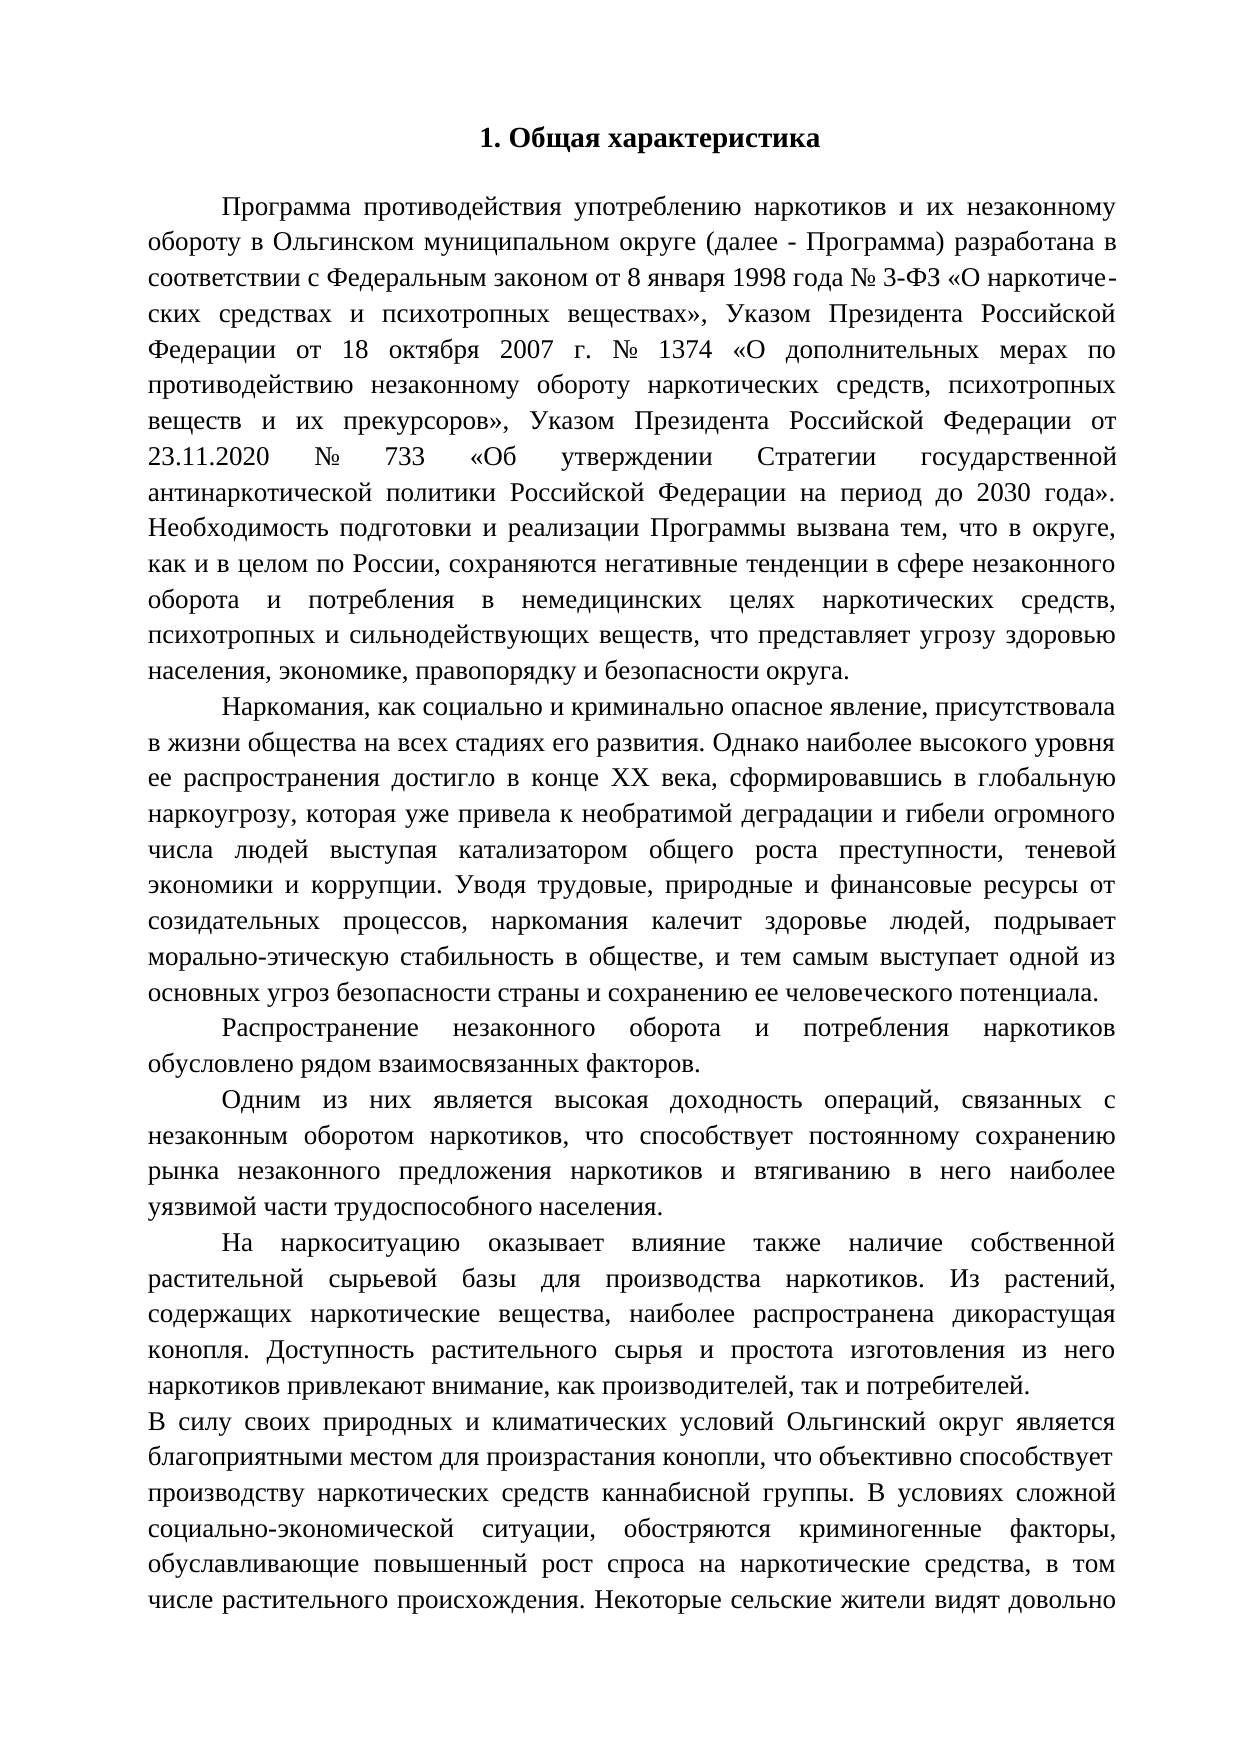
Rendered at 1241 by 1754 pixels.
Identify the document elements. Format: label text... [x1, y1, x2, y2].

text Одним из них является высокая доходность операций, связанных с незаконным оборотом наркотиков, что способствует постоянному сохранению рынка незаконного предложения наркотиков и втягиванию в него наиболее уязвимой части трудоспособного населения. [148, 1083, 1117, 1221]
text Распространение незаконного оборота и потребления наркотиков обусловлено рядом взаимосвязанных факторов. [148, 1012, 1117, 1078]
text 1. Общая характеристика [148, 121, 1152, 154]
text Наркомания, как социально и криминально опасное явление, присутствовала в жизни общества на всех стадиях его развития. Однако наиболее высокого уровня ее распространения достигло в конце XX века, сформировавшись в глобальную наркоугрозу, которая уже привела к необратимой деградации и гибели огромного числа людей выступая катализатором общего роста преступности, теневой экономики и коррупции. Уводя трудовые, природные и финансовые ресурсы от созидательных процессов, наркомания калечит здоровье людей, подрывает морально-этическую стабильность в обществе, и тем самым выступает одной из основных угроз безопасности страны и сохранению ее человеческого потенциала. [148, 690, 1117, 1007]
text На наркоситуацию оказывает влияние также наличие собственной растительной сырьевой базы для производства наркотиков. Из растений, содержащих наркотические вещества, наиболее распространена дикорастущая конопля. Доступность растительного сырья и простота изготовления из него наркотиков привлекают внимание, как производителей, так и потребителей. [148, 1226, 1117, 1400]
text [148, 1476, 1117, 1614]
text Программа противодействия употреблению наркотиков и их незаконному обороту в Ольгинском муниципальном округе (далее - Программа) разработана в соответствии с Федеральным законом от 8 января 1998 года № 3-ФЗ «О наркотических средствах и психотропных веществах», Указом Президента Российской Федерации от 18 октября 2007 г. № 1374 «О дополнительных мерах по противодействию незаконному обороту наркотических средств, психотропных веществ и их прекурсоров», Указом Президента Российской Федерации от 23.11.2020 № 733 «Об утверждении Стратегии государственной антинаркотической политики Российской Федерации на период до 2030 года». Необходимость подготовки и реализации Программы вызвана тем, что в округе, как и в целом по России, сохраняются негативные тенденции в сфере незаконного оборота и потребления в немедицинских целях наркотических средств, психотропных и сильнодействующих веществ, что представляет угрозу здоровью населения, экономике, правопорядку и безопасности округа. [148, 190, 1117, 685]
text В силу своих природных и климатических условий Ольгинский округ является благоприятными местом для произрастания конопли, что объективно способствует [148, 1404, 1117, 1471]
